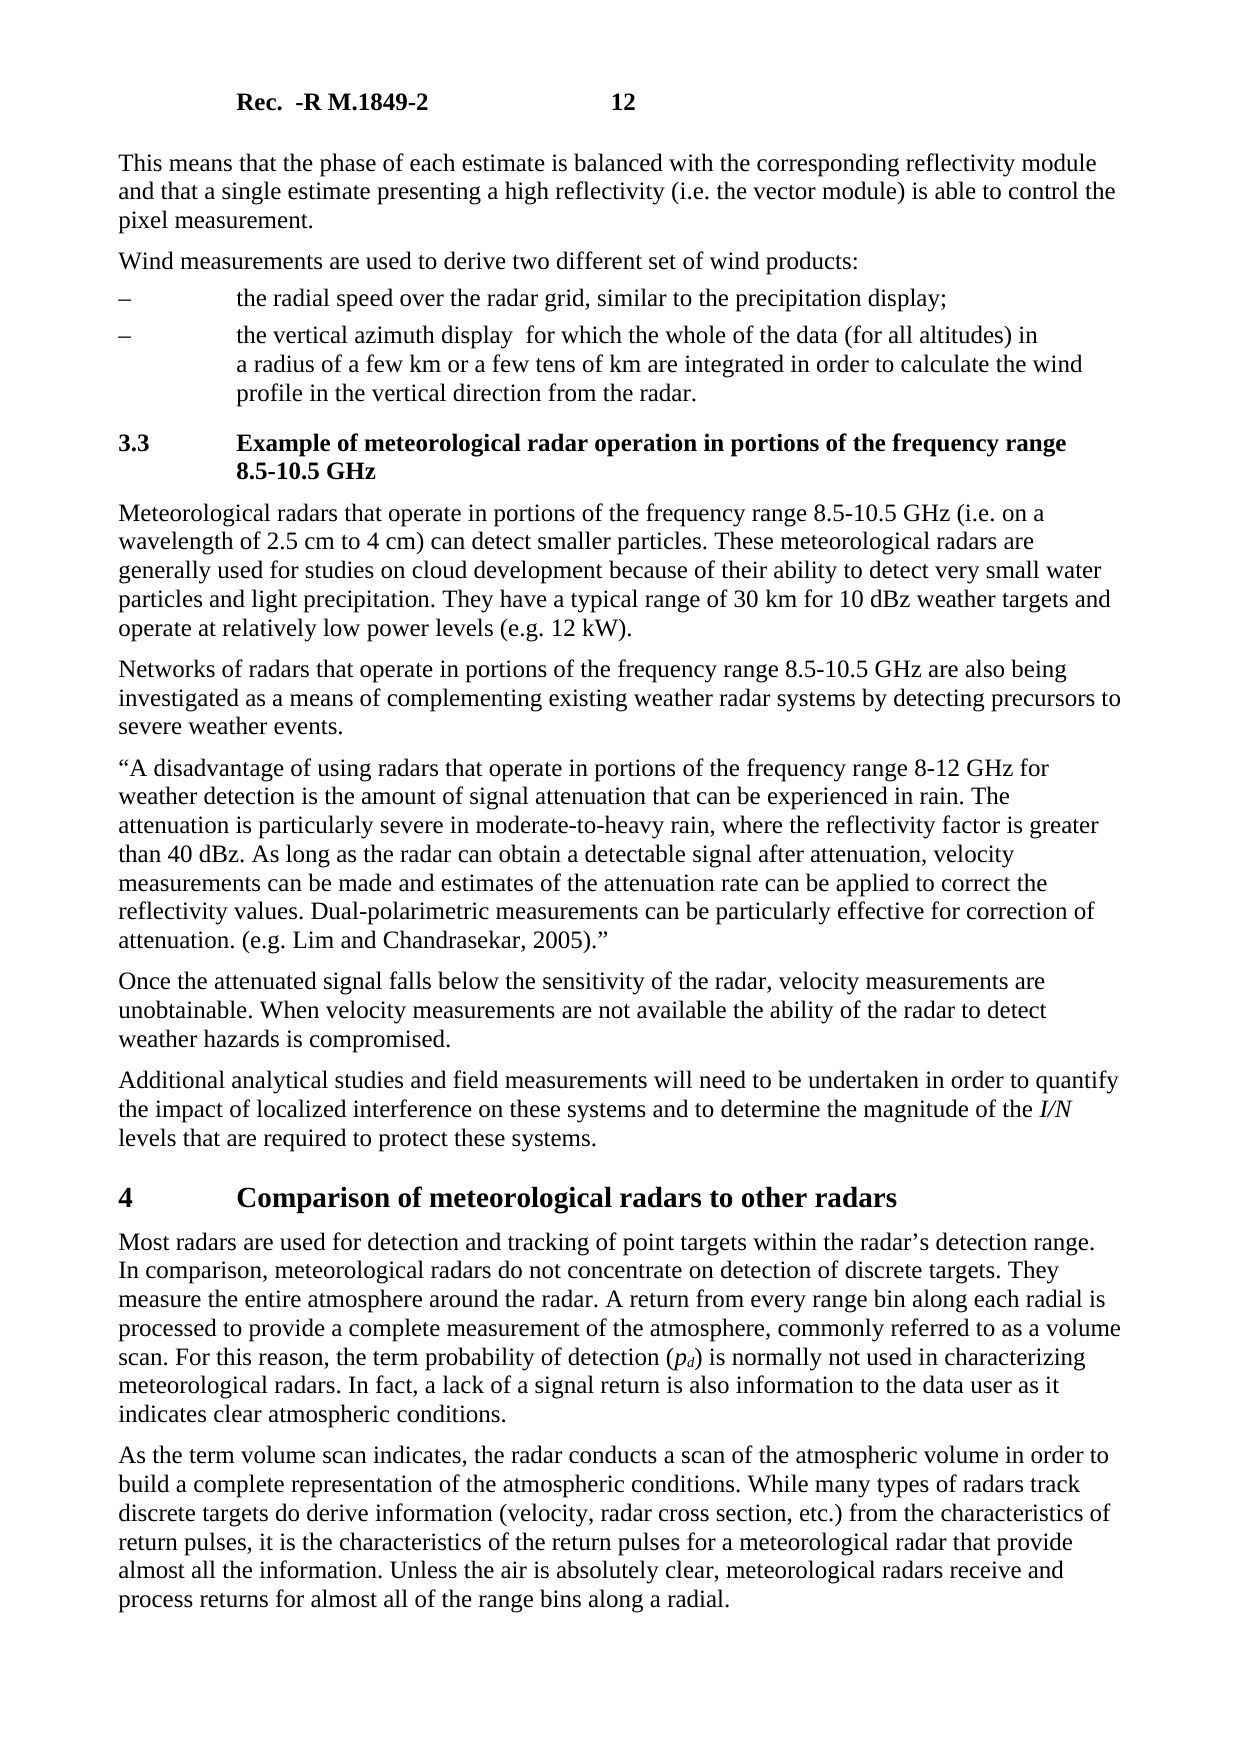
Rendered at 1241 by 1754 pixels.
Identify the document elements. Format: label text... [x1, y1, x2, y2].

text Most radars are used for detection and tracking of point targets within the radar’s detection range. In comparison, meteorological radars do not concentrate on detection of discrete targets. They measure the entire atmosphere around the radar. A return from every range bin along each radial is processed to provide a complete measurement of the atmosphere, commonly referred to as a volume scan. For this reason, the term probability of detection (pd) is normally not used in characterizing meteorological radars. In fact, a lack of a signal return is also information to the data user as it indicates clear atmospheric conditions. [118, 1227, 1122, 1428]
text Additional analytical studies and field measurements will need to be undertaken in order to quantify the impact of localized interference on these systems and to determine the magnitude of the I/N levels that are required to protect these systems. [118, 1065, 1122, 1151]
text This means that the phase of each estimate is balanced with the corresponding reflectivity module and that a single estimate presenting a high reflectivity (i.e. the vector module) is able to control the pixel measurement. [118, 148, 1122, 234]
text Once the attenuated signal falls below the sensitivity of the radar, velocity measurements are unobtainable. When velocity measurements are not available the ability of the radar to detect weather hazards is compromised. [118, 966, 1122, 1053]
text Wind measurements are used to derive two different set of wind products: [118, 246, 1122, 275]
text Networks of radars that operate in portions of the frequency range 8.5-10.5 GHz are also being investigated as a means of complementing existing weather radar systems by detecting precursors to severe weather events. [118, 654, 1122, 740]
subtitle 3.3 Example of meteorological radar operation in portions of the frequency range 8.5-10.5 GHz [118, 428, 1122, 485]
text Meteorological radars that operate in portions of the frequency range 8.5-10.5 GHz (i.e. on a wavelength of 2.5 cm to ) can detect smaller particles. These meteorological radars are generally used for studies on cloud development because of their ability to detect very small water particles and light precipitation. They have a typical range of 30 km for 10 dBz weather targets and operate at relatively low power levels (e.g. 12 kW). [118, 498, 1122, 641]
text “A disadvantage of using radars that operate in portions of the frequency range 8-12 GHz for weather detection is the amount of signal attenuation that can be experienced in rain. The attenuation is particularly severe in moderate-to-heavy rain, where the reflectivity factor is greater than 40 dBz. As long as the radar can obtain a detectable signal after attenuation, velocity measurements can be made and estimates of the attenuation rate can be applied to correct the reflectivity values. Dual-polarimetric measurements can be particularly effective for correction of attenuation. (e.g. Lim and Chandrasekar, 2005).” [118, 753, 1122, 954]
text As the term volume scan indicates, the radar conducts a scan of the atmospheric volume in order to build a complete representation of the atmospheric conditions. While many types of radars track discrete targets do derive information (velocity, radar cross section, etc.) from the characteristics of return pulses, it is the characteristics of the return pulses for a meteorological radar that provide almost all the information. Unless the air is absolutely clear, meteorological radars receive and process returns for almost all of the range bins along a radial. [118, 1440, 1122, 1613]
text – the vertical azimuth display for which the whole of the data (for all altitudes) in a radius of a few km or a few tens of km are integrated in order to calculate the wind profile in the vertical direction from the radar. [118, 321, 1122, 407]
subtitle 4 Comparison of meteorological radars to other radars [118, 1181, 1122, 1214]
text – the radial speed over the radar grid, similar to the precipitation display; [118, 283, 1122, 312]
